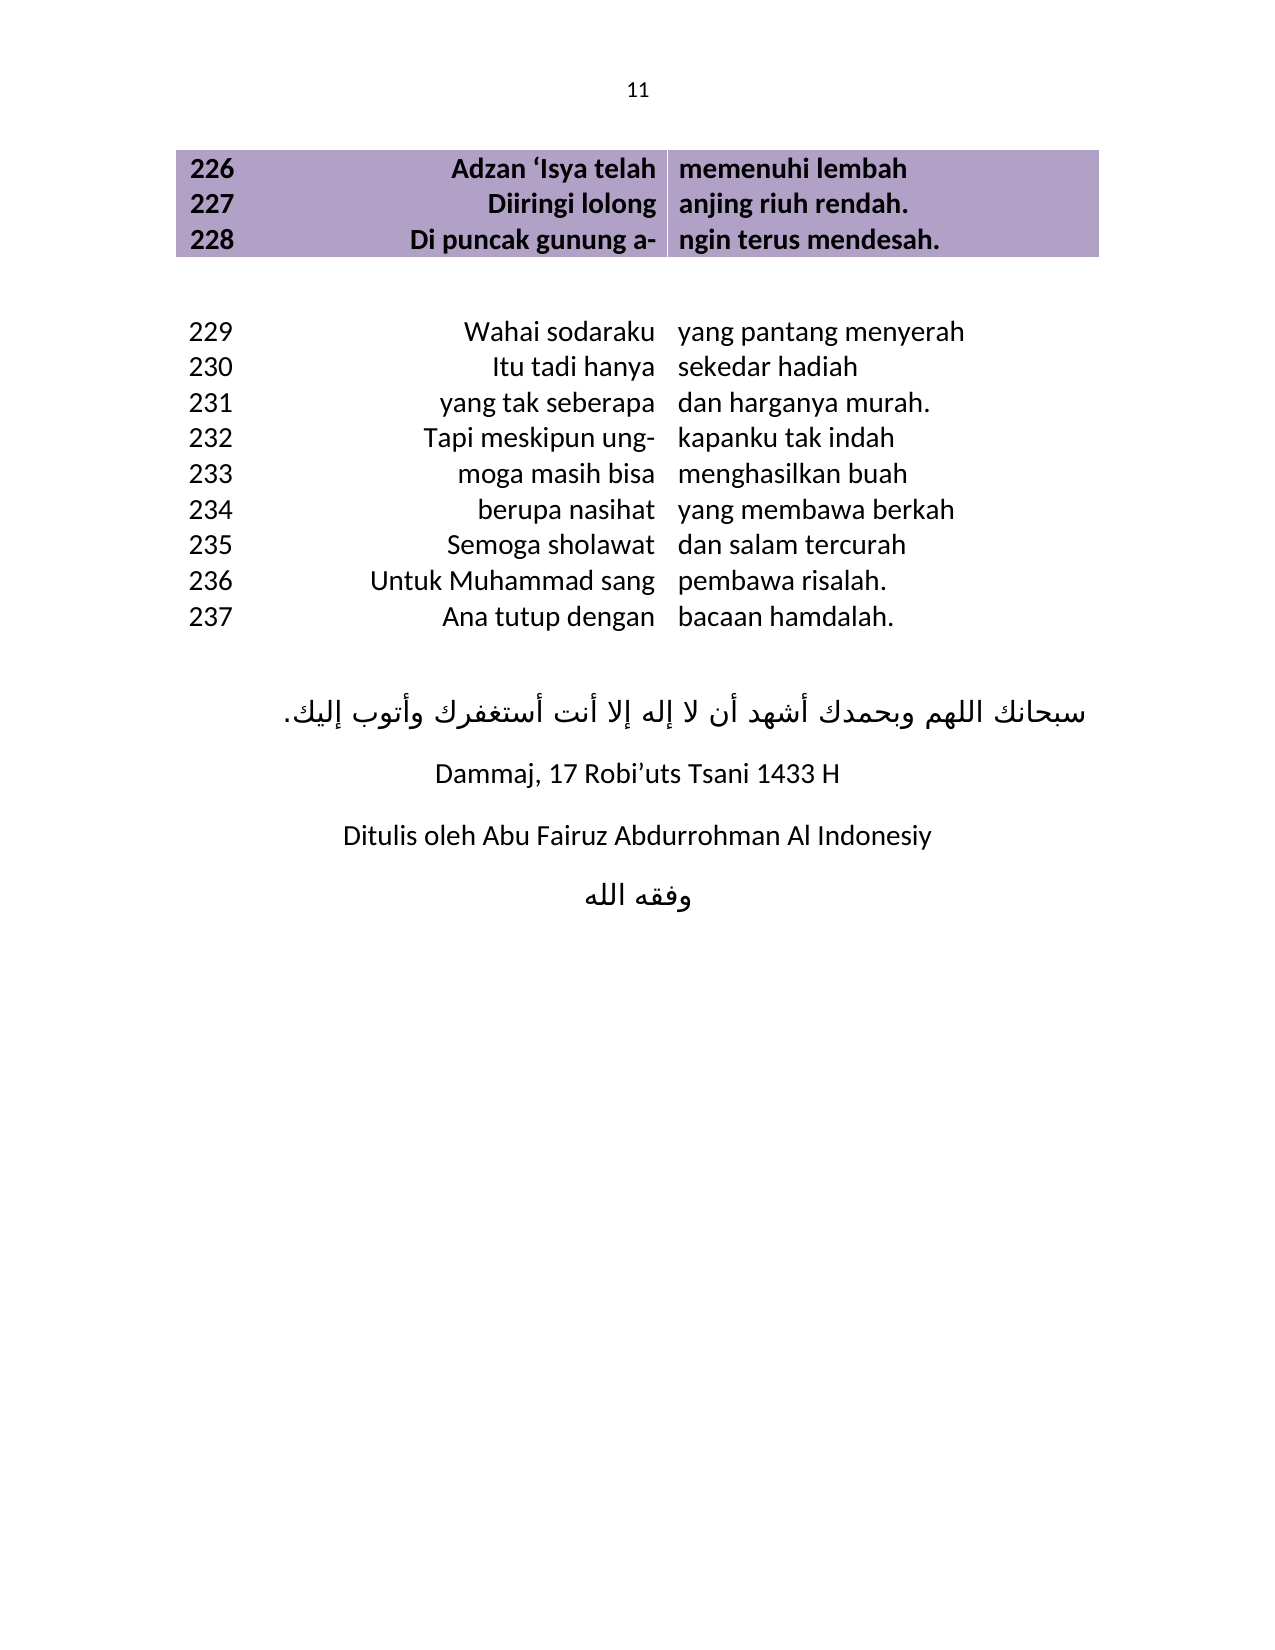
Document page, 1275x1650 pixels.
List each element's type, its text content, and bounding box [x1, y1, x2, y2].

table_cell 234 [176, 491, 245, 526]
text Dammaj, 17 Robi’uts Tsani 1433 H [187, 755, 1087, 791]
table_cell Semoga sholawat [245, 526, 666, 562]
table_cell bacaan hamdalah. [666, 598, 1099, 633]
table_header 226 [176, 150, 248, 186]
table_cell pembawa risalah. [666, 562, 1099, 598]
table_cell yang tak seberapa [245, 384, 666, 419]
table_header memenuhi lembah [668, 150, 1099, 186]
table_cell Tapi meskipun ung- [245, 420, 666, 455]
text وفقه الله [187, 878, 1087, 912]
table_cell Itu tadi hanya [245, 348, 666, 384]
table_header 229 [176, 313, 245, 348]
text سبحانك اللهم وبحمدك أشهد أن لا إله إلا أنت أستغفرك وأتوب إليك. [187, 695, 1087, 729]
table_header yang pantang menyerah [666, 313, 1099, 348]
table_cell Di puncak gunung a- [248, 221, 667, 257]
table_cell Ana tutup dengan [245, 598, 666, 633]
table_cell 228 [176, 221, 248, 257]
table_cell menghasilkan buah [666, 455, 1099, 491]
table_cell ngin terus mendesah. [668, 221, 1099, 257]
table_cell Untuk Muhammad sang [245, 562, 666, 598]
table_cell 235 [176, 526, 245, 562]
table_header Wahai sodaraku [245, 313, 666, 348]
table_cell 231 [176, 384, 245, 419]
table_cell 233 [176, 455, 245, 491]
table_cell moga masih bisa [245, 455, 666, 491]
table_cell dan salam tercurah [666, 526, 1099, 562]
table_cell 227 [176, 186, 248, 221]
table_cell 232 [176, 420, 245, 455]
text Ditulis oleh Abu Fairuz Abdurrohman Al Indonesiy [187, 817, 1087, 852]
table_cell anjing riuh rendah. [668, 186, 1099, 221]
table_header Adzan ‘Isya telah [248, 150, 667, 186]
table_cell 230 [176, 348, 245, 384]
table_cell 236 [176, 562, 245, 598]
table_cell dan harganya murah. [666, 384, 1099, 419]
table_cell Diiringi lolong [248, 186, 667, 221]
table_cell kapanku tak indah [666, 420, 1099, 455]
table_cell berupa nasihat [245, 491, 666, 526]
table_cell sekedar hadiah [666, 348, 1099, 384]
table_cell 237 [176, 598, 245, 633]
table_cell yang membawa berkah [666, 491, 1099, 526]
